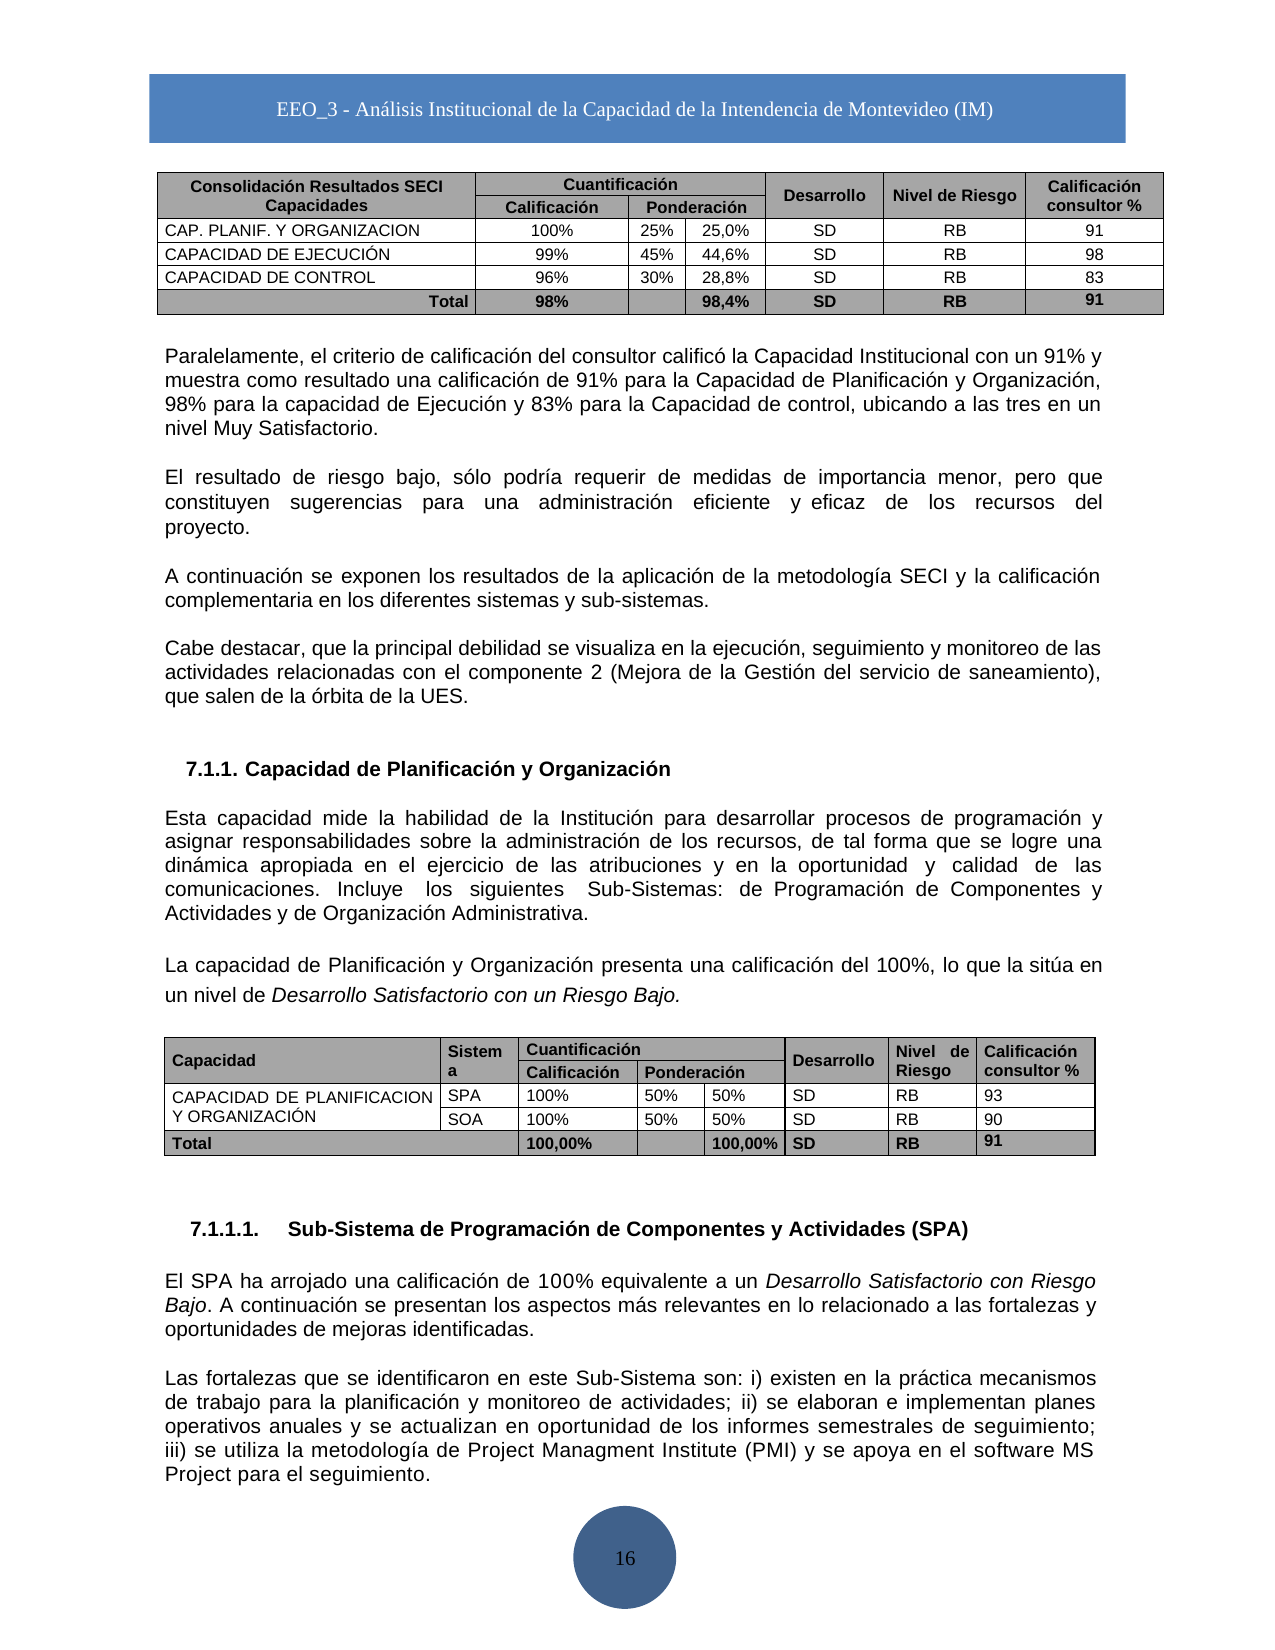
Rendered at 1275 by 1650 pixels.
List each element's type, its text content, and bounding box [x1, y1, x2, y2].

table_cell RB [884, 219, 1025, 242]
table_header Capacidad [165, 1038, 440, 1083]
table_cell 99% [476, 243, 628, 265]
table_cell 50% [638, 1084, 704, 1107]
table_cell RB [884, 243, 1025, 265]
table_header Desarrollo [786, 1038, 888, 1083]
table_cell 98,4% [686, 290, 765, 314]
table_cell [629, 290, 685, 314]
table_cell [638, 1131, 704, 1155]
text La capacidad de Planificación y Organización presenta una calificación del 100%, lo que la sitúa en un nivel de Desarrollo Satisfactorio con un Riesgo Bajo. [164, 949, 1102, 1008]
text El SPA ha arrojado una calificación de 100% equivalente a un Desarrollo Satisfactorio con Riesgo Bajo. A continuación se presentan los aspectos más relevantes en lo relacionado a las fortalezas y oportunidades de mejoras identificadas. [164, 1269, 1097, 1341]
table_cell Calificación [519, 1061, 637, 1083]
table_header Consolidación Resultados SECI Capacidades [158, 173, 475, 218]
table_cell 100,00% [519, 1131, 637, 1155]
text 7.1.1.1. Sub-Sistema de Programación de Componentes y Actividades (SPA) [190, 1214, 990, 1244]
table_cell CAPACIDAD DE PLANIFICACION Y ORGANIZACIÓN [165, 1084, 440, 1130]
table_cell Ponderación [638, 1061, 784, 1083]
table_cell CAPACIDAD DE EJECUCIÓN [158, 243, 475, 265]
table_cell 30% [629, 266, 685, 289]
text Cabe destacar, que la principal debilidad se visualiza en la ejecución, seguimiento y monitoreo de las actividades relacionadas con el componente 2 (Mejora de la Gestión del servicio de saneamiento), que salen de la órbita de la UES. [164, 636, 1102, 708]
table_cell 25% [629, 219, 685, 242]
table_header Nivel de Riesgo [884, 173, 1025, 218]
table_cell RB [884, 266, 1025, 289]
table_cell SD [766, 290, 883, 314]
table_header Nivel de Riesgo [889, 1038, 976, 1083]
table_cell 100% [519, 1084, 637, 1107]
table_cell 100% [519, 1108, 637, 1130]
table_cell 91 [1026, 290, 1163, 314]
table_cell 83 [1026, 266, 1163, 289]
table_cell 45% [629, 243, 685, 265]
table_cell SD [766, 243, 883, 265]
table_cell CAPACIDAD DE CONTROL [158, 266, 475, 289]
table_cell Ponderación [629, 196, 765, 218]
table_cell RB [889, 1131, 976, 1155]
table_cell SD [786, 1108, 888, 1130]
table_cell 28,8% [686, 266, 765, 289]
table_cell Calificación [476, 196, 628, 218]
table_cell 91 [977, 1131, 1094, 1155]
table_cell CAP. PLANIF. Y ORGANIZACION [158, 219, 475, 242]
table_cell Total [158, 290, 475, 314]
table_cell SOA [441, 1108, 518, 1130]
table_header Desarrollo [766, 173, 883, 218]
table_cell 96% [476, 266, 628, 289]
table_cell SD [786, 1084, 888, 1107]
table_cell RB [889, 1108, 976, 1130]
table_cell 98% [476, 290, 628, 314]
table_cell RB [889, 1084, 976, 1107]
table_cell 50% [638, 1108, 704, 1130]
text 7.1.1. Capacidad de Planificación y Organización [186, 757, 684, 781]
text El resultado de riesgo bajo, sólo podría requerir de medidas de importancia menor, pero que constituyen sugerencias para una administración eficiente y eficaz de los recursos del proyecto. [164, 464, 1104, 539]
table_cell 50% [705, 1084, 784, 1107]
table_cell 91 [1026, 219, 1163, 242]
text Las fortalezas que se identificaron en este Sub-Sistema son: i) existen en la práctica mecanismos de trabajo para la planificación y monitoreo de actividades; ii) se elaboran e implementan planes operativos anuales y se actualizan en oportunidad de los informes semestrales de seguimiento; iii) se utiliza la metodología de Project Managment Institute (PMI) y se apoya en el software MS Project para el seguimiento. [164, 1366, 1097, 1486]
table_header Calificación consultor % [1026, 173, 1163, 218]
table_cell SD [786, 1131, 888, 1155]
text Paralelamente, el criterio de calificación del consultor calificó la Capacidad Institucional con un 91% y muestra como resultado una calificación de 91% para la Capacidad de Planificación y Organización, 98% para la capacidad de Ejecución y 83% para la Capacidad de control, ubicando a las tres en un nivel Muy Satisfactorio. [164, 344, 1103, 440]
table_header Sistema [441, 1038, 518, 1083]
table_cell SPA [441, 1084, 518, 1107]
table_cell 100,00% [705, 1131, 784, 1155]
text A continuación se exponen los resultados de la aplicación de la metodología SECI y la calificación complementaria en los diferentes sistemas y sub-sistemas. [164, 564, 1102, 612]
table_cell 50% [705, 1108, 784, 1130]
table_cell RB [884, 290, 1025, 314]
table_cell 44,6% [686, 243, 765, 265]
table_header Cuantificación [476, 173, 765, 195]
table_cell 90 [977, 1108, 1094, 1130]
table_cell Total [165, 1131, 518, 1155]
table_cell 100% [476, 219, 628, 242]
text Esta capacidad mide la habilidad de la Institución para desarrollar procesos de programación y asignar responsabilidades sobre la administración de los recursos, de tal forma que se logre una dinámica apropiada en el ejercicio de las atribuciones y en la oportunidad y calidad de las comunicaciones. Incluye los siguientes Sub-Sistemas: de Programación de Componentes y Actividades y de Organización Administrativa. [164, 805, 1102, 925]
table_cell 93 [977, 1084, 1094, 1107]
table_cell 98 [1026, 243, 1163, 265]
table_cell 25,0% [686, 219, 765, 242]
table_header Cuantificación [519, 1038, 784, 1060]
table_cell SD [766, 219, 883, 242]
table_header Calificación consultor % [977, 1038, 1094, 1083]
table_cell SD [766, 266, 883, 289]
